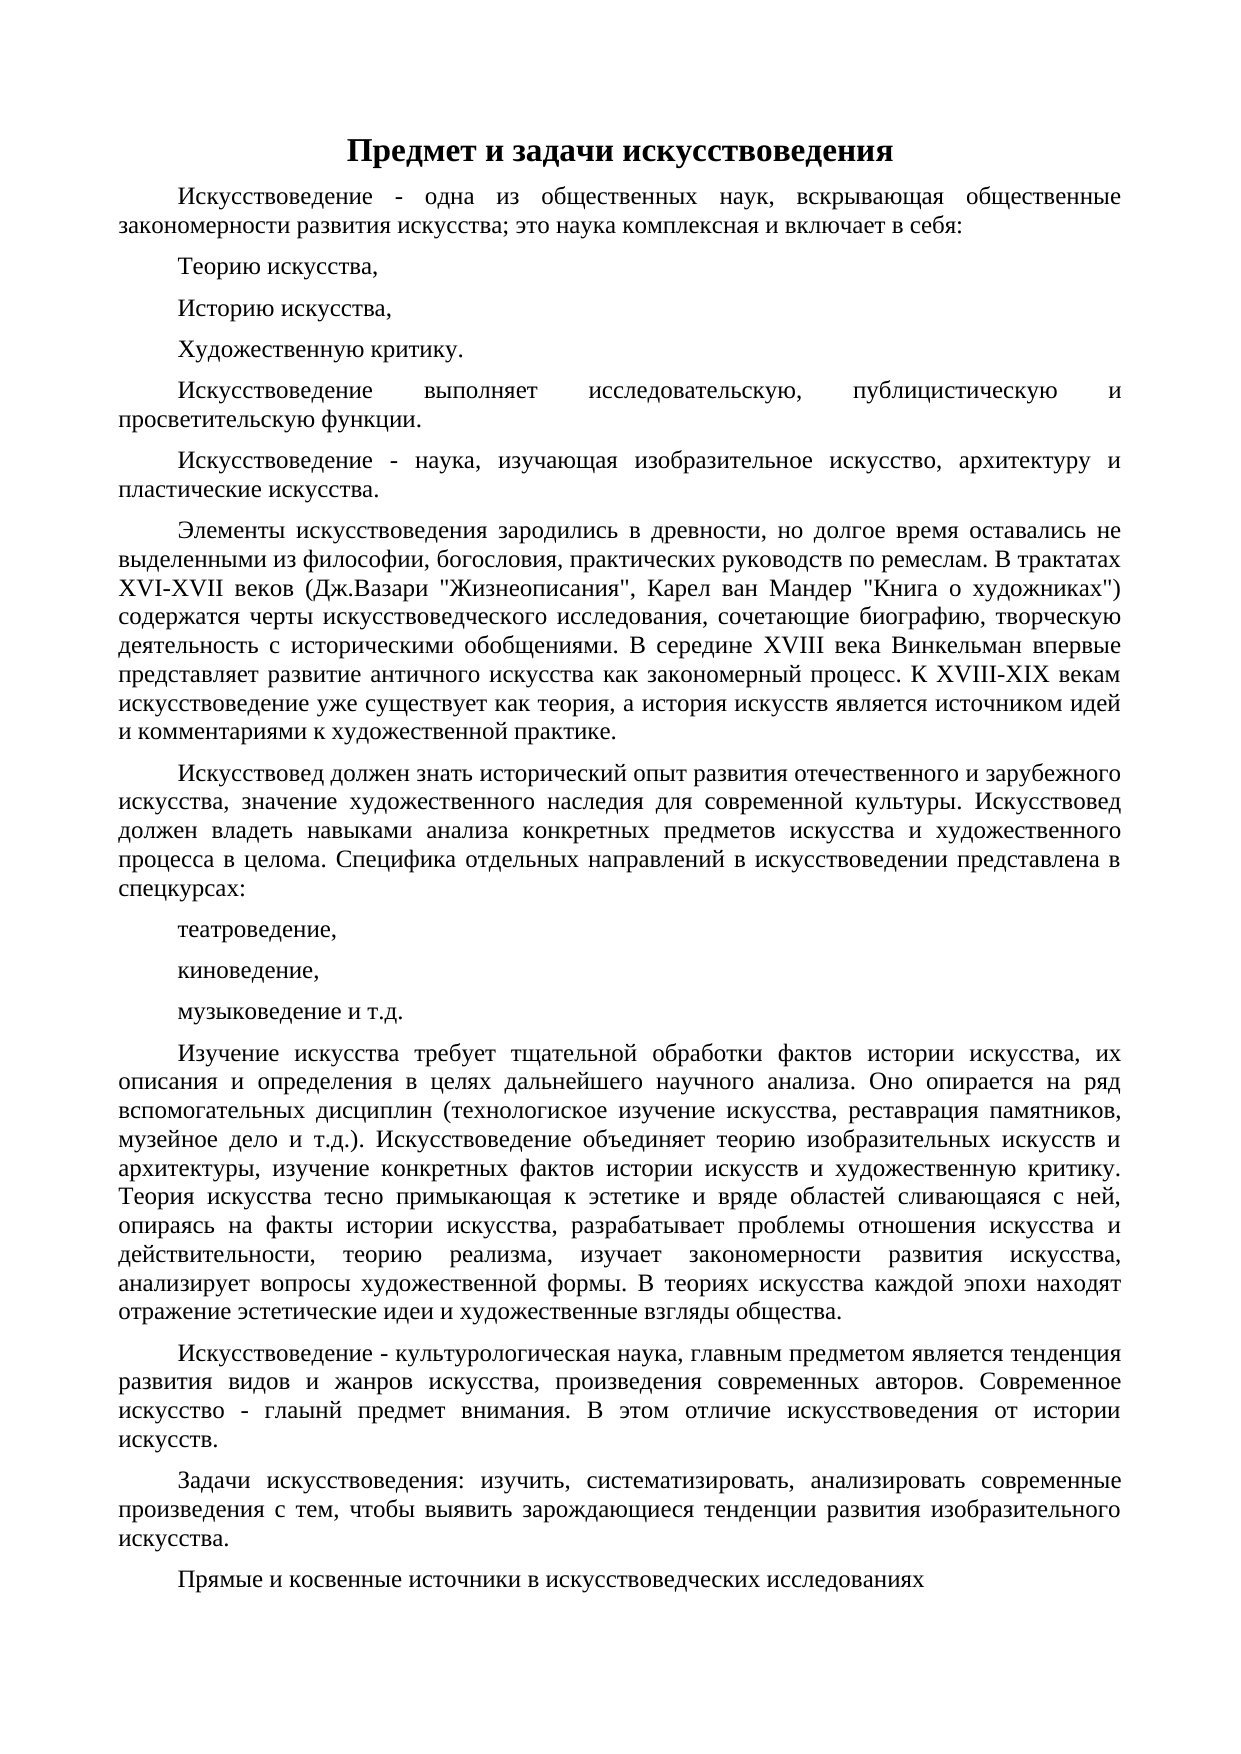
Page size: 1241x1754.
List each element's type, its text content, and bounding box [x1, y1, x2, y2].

text Искусствоведение выполняет исследовательскую, публицистическую и просветительскую функции. [118, 375, 1122, 433]
text музыковедение и т.д. [118, 996, 1122, 1025]
text Элементы искусствоведения зародились в древности, но долгое время оставались не выделенными из философии, богословия, практических руководств по ремеслам. В трактатах XVI-XVII веков (Дж.Вазари "Жизнеописания", Карел ван Мандер "Книга о художниках") содержатся черты искусствоведческого исследования, сочетающие биографию, творческую деятельность с историческими обобщениями. В середине XVIII века Винкельман впервые представляет развитие античного искусства как закономерный процесс. К XVIII-XIX векам искусствоведение уже существует как теория, а история искусств является источником идей и комментариями к художественной практике. [118, 515, 1122, 745]
text Прямые и косвенные источники в искусствоведческих исследованиях [118, 1564, 1122, 1593]
text Искусствоведение - наука, изучающая изобразительное искусство, архитектуру и пластические искусства. [118, 445, 1122, 503]
text Изучение искусства требует тщательной обработки фактов истории искусства, их описания и определения в целях дальнейшего научного анализа. Оно опирается на ряд вспомогательных дисциплин (технологиское изучение искусства, реставрация памятников, музейное дело и т.д.). Искусствоведение объединяет теорию изобразительных искусств и архитектуры, изучение конкретных фактов истории искусств и художественную критику. Теория искусства тесно примыкающая к эстетике и вряде областей сливающаяся с ней, опираясь на факты истории искусства, разрабатывает проблемы отношения искусства и действительности, теорию реализма, изучает закономерности развития искусства, анализирует вопросы художественной формы. В теориях искусства каждой эпохи находят отражение эстетические идеи и художественные взгляды общества. [118, 1038, 1122, 1325]
text Художественную критику. [118, 334, 1122, 363]
text Теорию искусства, [118, 251, 1122, 280]
text Искусствоведение - одна из общественных наук, вскрывающая общественные закономерности развития искусства; это наука комплексная и включает в себя: [118, 181, 1122, 239]
text Искусствоведение - культурологическая наука, главным предметом является тенденция развития видов и жанров искусства, произведения современных авторов. Современное искусство - глаынй предмет внимания. В этом отличие искусствоведения от истории искусств. [118, 1338, 1122, 1453]
text Предмет и задачи искусствоведения [118, 131, 1122, 169]
text театроведение, [118, 914, 1122, 943]
text Искусствовед должен знать исторический опыт развития отечественного и зарубежного искусства, значение художественного наследия для современной культуры. Искусствовед должен владеть навыками анализа конкретных предметов искусства и художественного процесса в целома. Специфика отдельных направлений в искусствоведении представлена в спецкурсах: [118, 758, 1122, 901]
text киноведение, [118, 955, 1122, 984]
text Историю искусства, [118, 293, 1122, 321]
text Задачи искусствоведения: изучить, систематизировать, анализировать современные произведения с тем, чтобы выявить зарождающиеся тенденции развития изобразительного искусства. [118, 1465, 1122, 1551]
